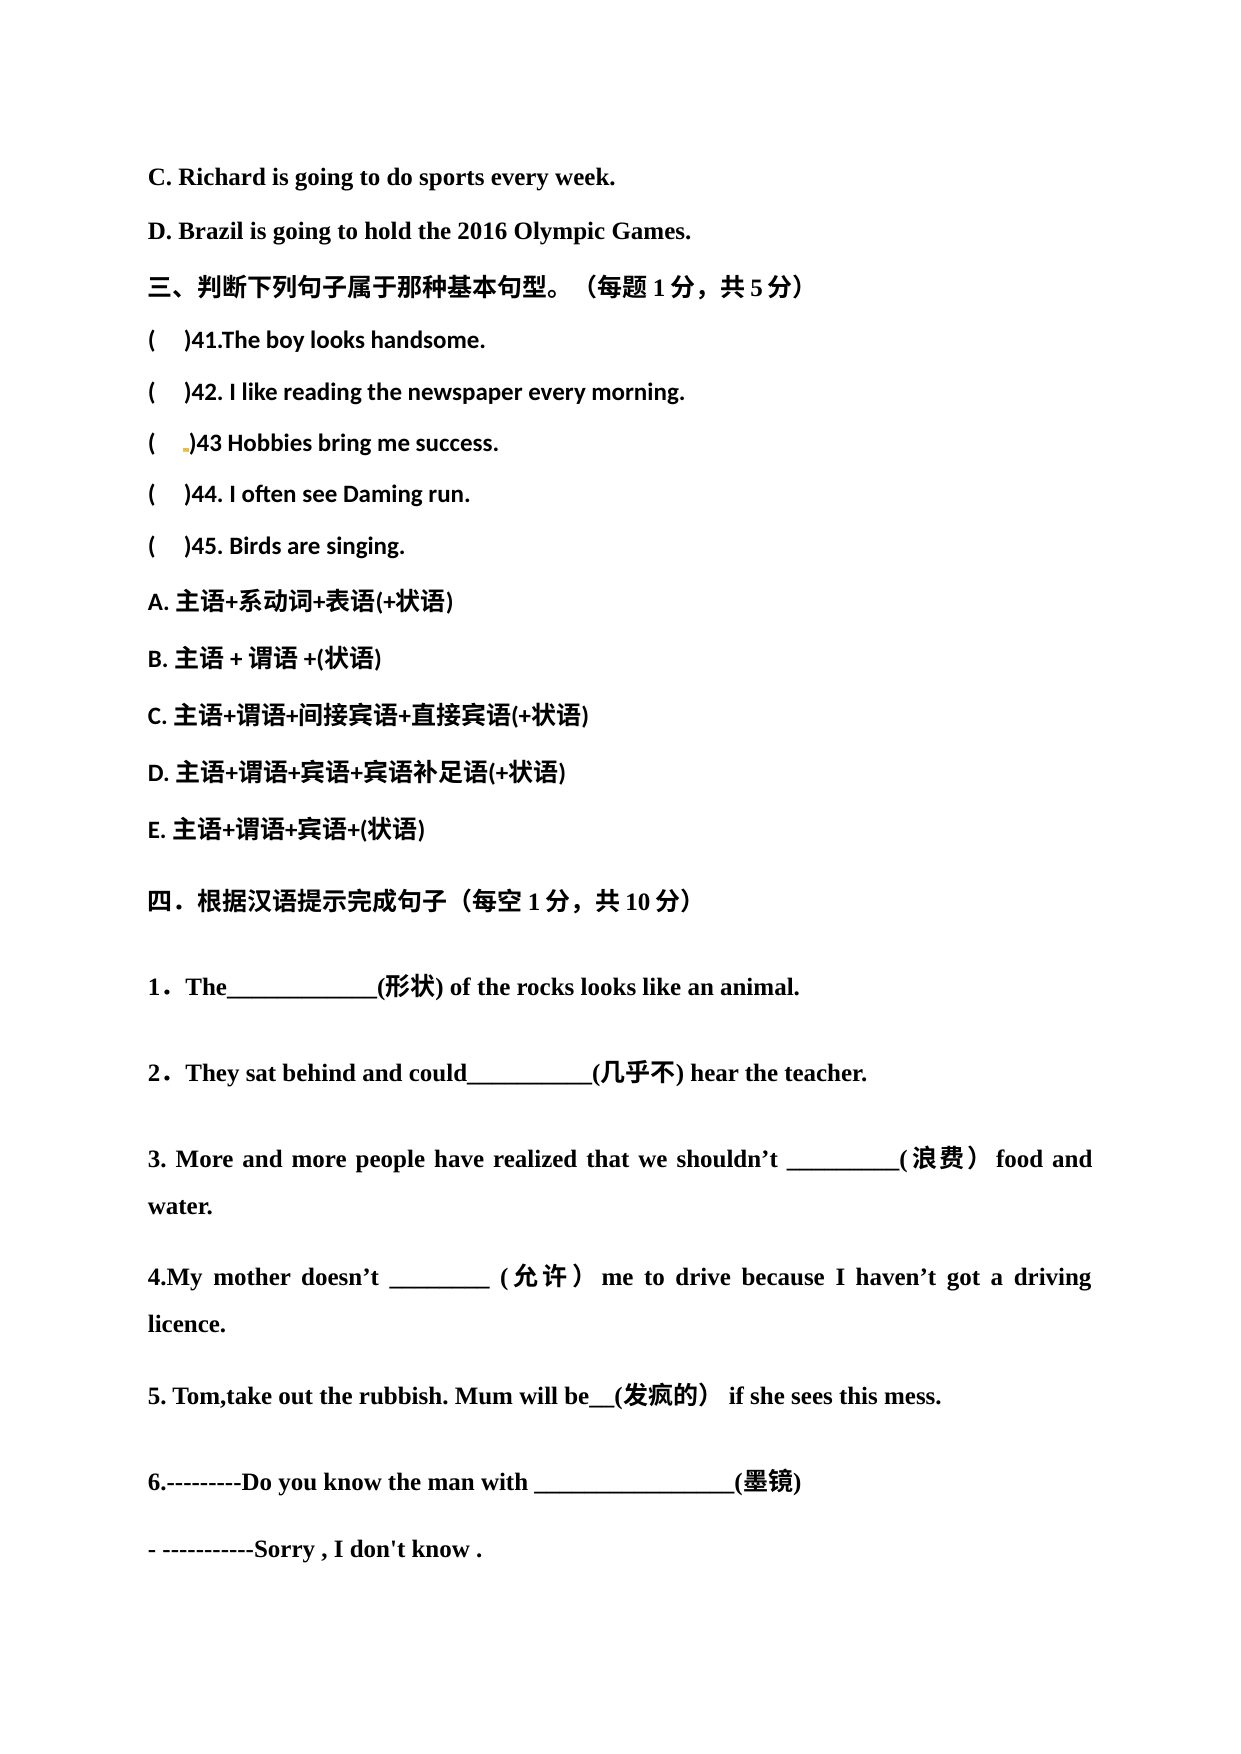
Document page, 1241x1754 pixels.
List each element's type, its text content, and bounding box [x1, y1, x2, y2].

text 四．根据汉语提示完成句子（每空1分，共10分） [148, 867, 1092, 932]
text ( )41.The boy looks handsome. [148, 324, 1092, 355]
text 三、判断下列句子属于那种基本句型。（每题1分，共5分） [148, 267, 1092, 303]
text ( )44. I often see Daming run. [148, 478, 1092, 509]
text - -----------Sorry , I don't know . [148, 1532, 1092, 1565]
text ( )45. Birds are singing. [148, 530, 1092, 560]
text 2．They sat behind and could__________(几乎不) hear the teacher. [148, 1038, 1092, 1103]
list 主语+系动词+表语(+状语) [148, 581, 1092, 617]
list 主语+谓语+宾语+宾语补足语(+状语) [148, 752, 1092, 789]
text ( )42. I like reading the newspaper every morning. [148, 376, 1092, 406]
text C. Richard is going to do sports every week. [148, 161, 1092, 193]
list 主语+谓语+间接宾语+直接宾语(+状语) [148, 695, 1092, 732]
text 4.My mother doesn’t ________ (允许）me to drive because I haven’t got a driving licence. [148, 1242, 1092, 1340]
text 6.---------Do you know the man with ________________(墨镜) [148, 1447, 1092, 1512]
text 1．The____________(形状) of the rocks looks like an animal. [148, 952, 1092, 1017]
text ( )43 Hobbies bring me success. [148, 427, 1092, 458]
text D. Brazil is going to hold the 2016 Olympic Games. [148, 214, 1092, 246]
text 3. More and more people have realized that we shouldn’t _________(浪费）food and water. [148, 1124, 1092, 1222]
text 5. Tom,take out the rubbish. Mum will be__(发疯的） if she sees this mess. [148, 1361, 1092, 1426]
list 主语+谓语+宾语+(状语) [148, 809, 1092, 846]
list 主语 + 谓语 +(状语) [148, 638, 1092, 674]
